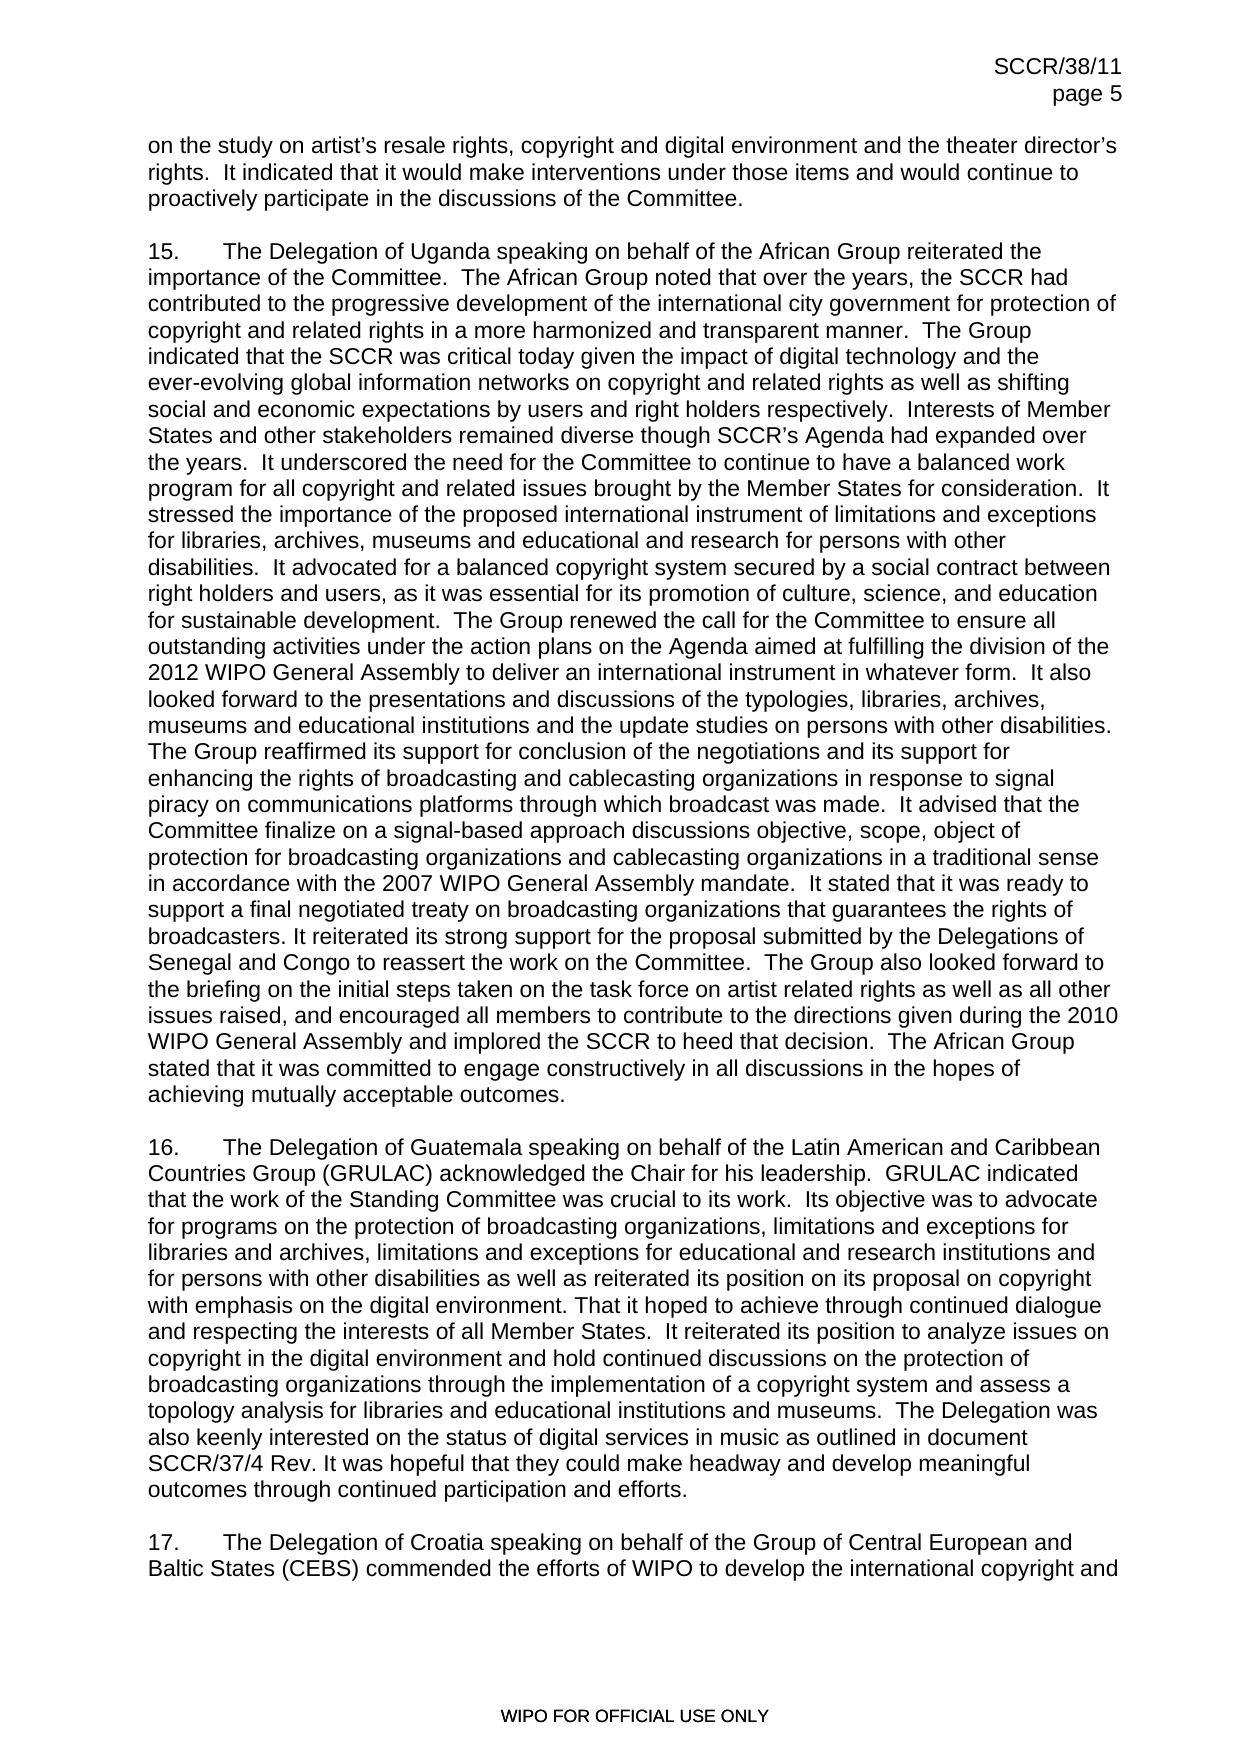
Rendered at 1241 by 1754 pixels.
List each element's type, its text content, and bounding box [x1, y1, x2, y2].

list The Delegation of Guatemala speaking on behalf of the Latin American and Caribbean Countries Group (GRULAC) acknowledged the Chair for his leadership. GRULAC indicated that the work of the Standing Committee was crucial to its work. Its objective was to advocate for programs on the protection of broadcasting organizations, limitations and exceptions for libraries and archives, limitations and exceptions for educational and research institutions and for persons with other disabilities as well as reiterated its position on its proposal on copyright with emphasis on the digital environment. That it hoped to achieve through continued dialogue and respecting the interests of all Member States. It reiterated its position to analyze issues on copyright in the digital environment and hold continued discussions on the protection of broadcasting organizations through the implementation of a copyright system and assess a topology analysis for libraries and educational institutions and museums. The Delegation was also keenly interested on the status of digital services in music as outlined in document SCCR/37/4 Rev. It was hopeful that they could make headway and develop meaningful outcomes through continued participation and efforts. [148, 1134, 1122, 1503]
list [148, 132, 1122, 211]
list The Delegation of Uganda speaking on behalf of the African Group reiterated the importance of the Committee. The African Group noted that over the years, the SCCR had contributed to the progressive development of the international city government for protection of copyright and related rights in a more harmonized and transparent manner. The Group indicated that the SCCR was critical today given the impact of digital technology and the ever-evolving global information networks on copyright and related rights as well as shifting social and economic expectations by users and right holders respectively. Interests of Member States and other stakeholders remained diverse though SCCR’s Agenda had expanded over the years. It underscored the need for the Committee to continue to have a balanced work program for all copyright and related issues brought by the Member States for consideration. It stressed the importance of the proposed international instrument of limitations and exceptions for libraries, archives, museums and educational and research for persons with other disabilities. It advocated for a balanced copyright system secured by a social contract between right holders and users, as it was essential for its promotion of culture, science, and education for sustainable development. The Group renewed the call for the Committee to ensure all outstanding activities under the action plans on the Agenda aimed at fulfilling the division of the 2012 WIPO General Assembly to deliver an international instrument in whatever form. It also looked forward to the presentations and discussions of the typologies, libraries, archives, museums and educational institutions and the update studies on persons with other disabilities. The Group reaffirmed its support for conclusion of the negotiations and its support for enhancing the rights of broadcasting and cablecasting organizations in response to signal piracy on communications platforms through which broadcast was made. It advised that the Committee finalize on a signal-based approach discussions objective, scope, object of protection for broadcasting organizations and cablecasting organizations in a traditional sense in accordance with the 2007 WIPO General Assembly mandate. It stated that it was ready to support a final negotiated treaty on broadcasting organizations that guarantees the rights of broadcasters. It reiterated its strong support for the proposal submitted by the Delegations of Senegal and Congo to reassert the work on the Committee. The Group also looked forward to the briefing on the initial steps taken on the task force on artist related rights as well as all other issues raised, and encouraged all members to contribute to the directions given during the 2010 WIPO General Assembly and implored the SCCR to heed that decision. The African Group stated that it was committed to engage constructively in all discussions in the hopes of achieving mutually acceptable outcomes. [148, 238, 1122, 1107]
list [148, 1529, 1122, 1582]
